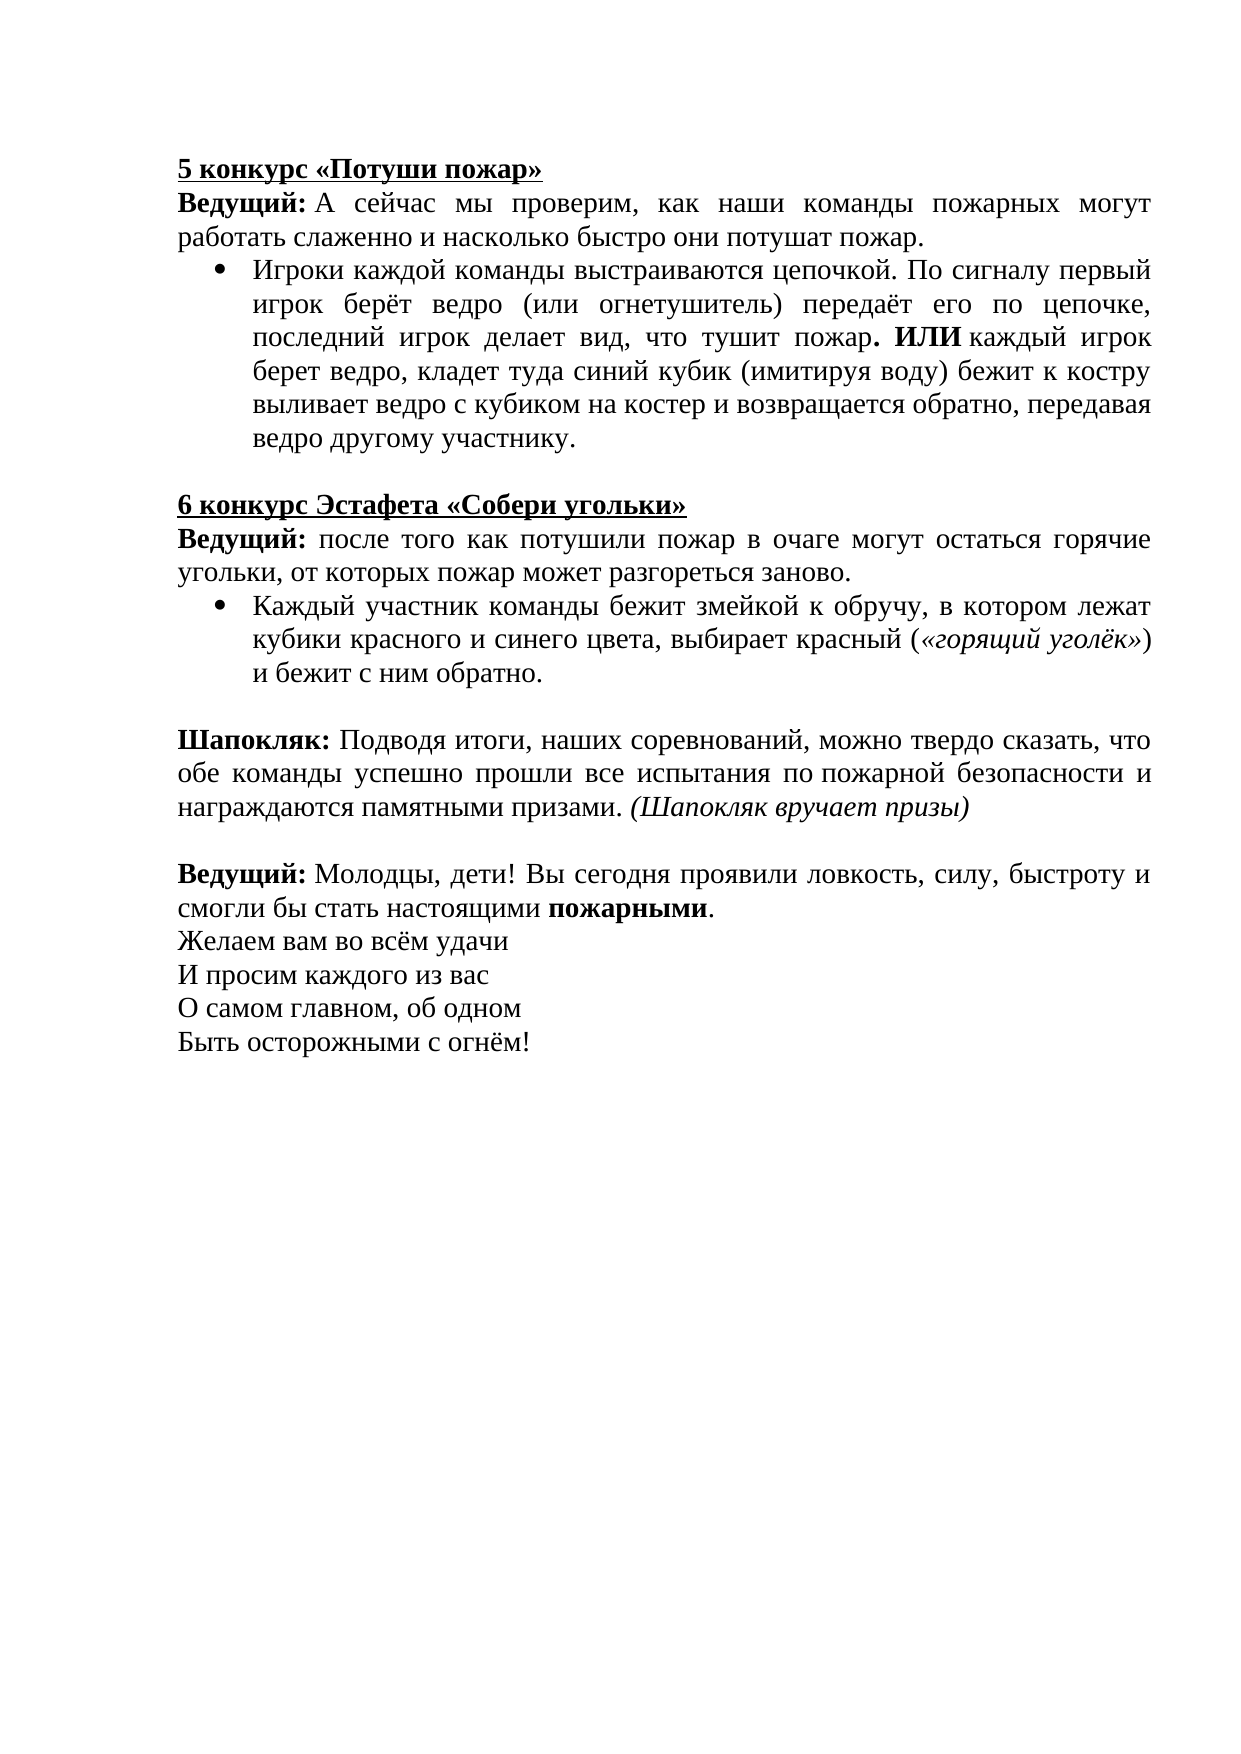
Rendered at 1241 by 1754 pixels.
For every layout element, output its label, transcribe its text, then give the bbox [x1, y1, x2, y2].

list Каждый участник команды бежит змейкой к обручу, в котором лежат кубики красного и синего цвета, выбирает красный («горящий уголёк») и бежит с ним обратно. [215, 588, 1152, 688]
text Быть осторожными с огнём! [177, 1024, 1152, 1057]
list Игроки каждой команды выстраиваются цепочкой. По сигналу первый игрок берёт ведро (или огнетушитель) передаёт его по цепочке, последний игрок делает вид, что тушит пожар. ИЛИ каждый игрок берет ведро, кладет туда синий кубик (имитируя воду) бежит к костру выливает ведро с кубиком на костер и возвращается обратно, передавая ведро другому участнику. [215, 252, 1152, 454]
text Ведущий: после того как потушили пожар в очаге могут остаться горячие угольки, от которых пожар может разгореться заново. [177, 521, 1152, 588]
text 6 конкурс Эстафета «Собери угольки» [177, 487, 1152, 521]
text Ведущий: А сейчас мы проверим, как наши команды пожарных могут работать слаженно и насколько быстро они потушат пожар. [177, 185, 1152, 252]
text 5 конкурс «Потуши пожар» [177, 152, 1152, 185]
text И просим каждого из вас [177, 957, 1152, 990]
text Ведущий: Молодцы, дети! Вы сегодня проявили ловкость, силу, быстроту и смогли бы стать настоящими пожарными. [177, 856, 1152, 923]
text Шапокляк: Подводя итоги, наших соревнований, можно твердо сказать, что обе команды успешно прошли все испытания по пожарной безопасности и награждаются памятными призами. (Шапокляк вручает призы) [177, 722, 1152, 823]
text О самом главном, об одном [177, 990, 1152, 1024]
text Желаем вам во всём удачи [177, 923, 1152, 957]
